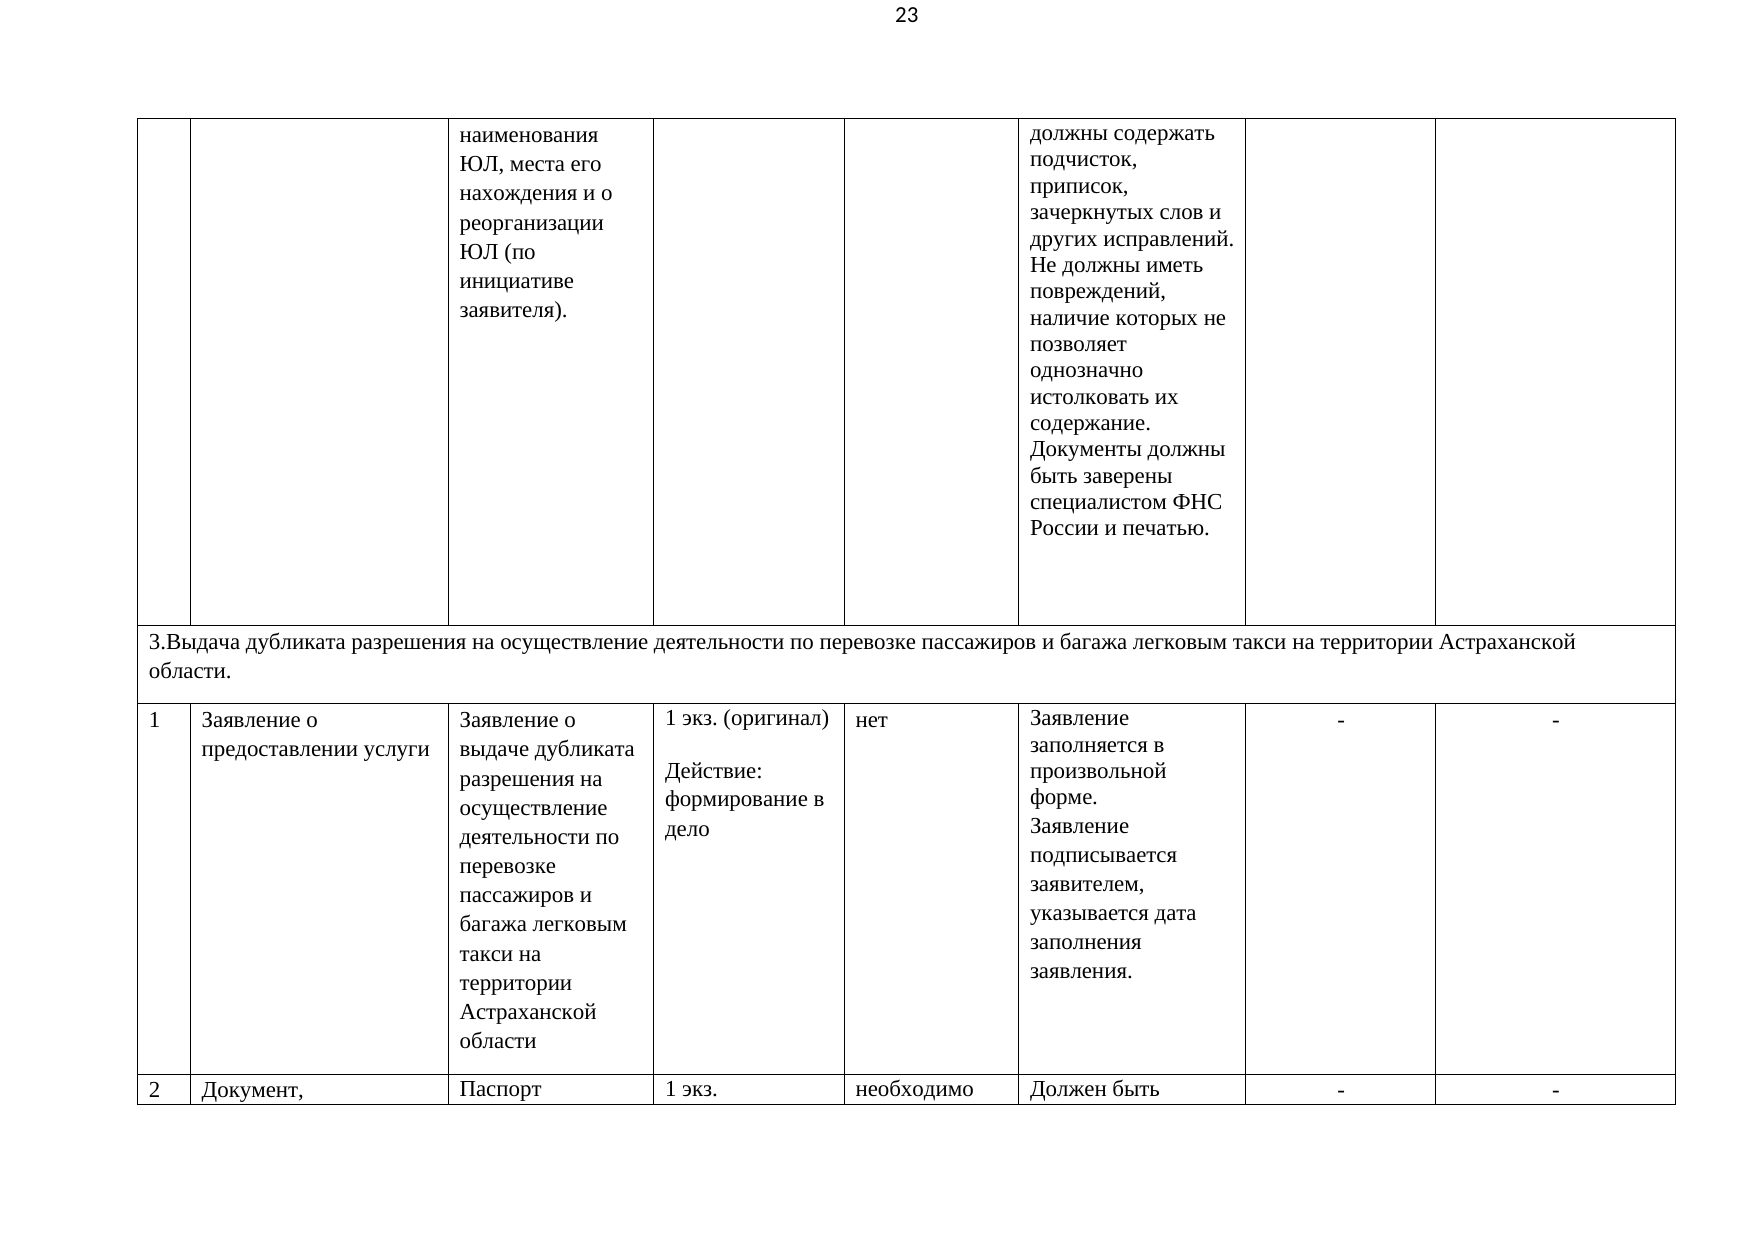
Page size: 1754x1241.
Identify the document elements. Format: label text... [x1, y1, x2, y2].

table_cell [191, 119, 448, 625]
table_cell - [1436, 704, 1675, 1073]
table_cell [654, 119, 844, 625]
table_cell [449, 119, 653, 625]
table_cell - [1436, 119, 1675, 625]
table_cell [191, 1075, 448, 1104]
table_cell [1019, 119, 1245, 625]
table_cell - [1436, 1075, 1675, 1104]
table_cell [654, 1075, 844, 1104]
table_cell Заявление о выдаче дубликата разрешения на осуществление деятельности по перевозке пассажиров и багажа легковым такси на территории Астраханской области [449, 704, 653, 1073]
table_cell 1 [138, 704, 190, 1073]
table_cell 3 [138, 119, 190, 625]
table_cell - [1246, 119, 1435, 625]
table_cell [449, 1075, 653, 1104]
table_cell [845, 1075, 1018, 1104]
table_cell 1 экз. (оригинал) Действие: формирование в дело [654, 704, 844, 1073]
table_cell Заявление о предоставлении услуги [191, 704, 448, 1073]
table_cell 3.Выдача дубликата разрешения на осуществление деятельности по перевозке пассажиров и багажа легковым такси на территории Астраханской области. [138, 626, 1675, 703]
table_cell нет [845, 704, 1018, 1073]
table_cell - [1246, 1075, 1435, 1104]
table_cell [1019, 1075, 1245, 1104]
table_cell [845, 119, 1018, 625]
table_cell 2 [138, 1075, 190, 1104]
table_cell Заявление заполняется в произвольной форме. Заявление подписывается заявителем, указывается дата заполнения заявления. [1019, 704, 1245, 1073]
table_cell - [1246, 704, 1435, 1073]
